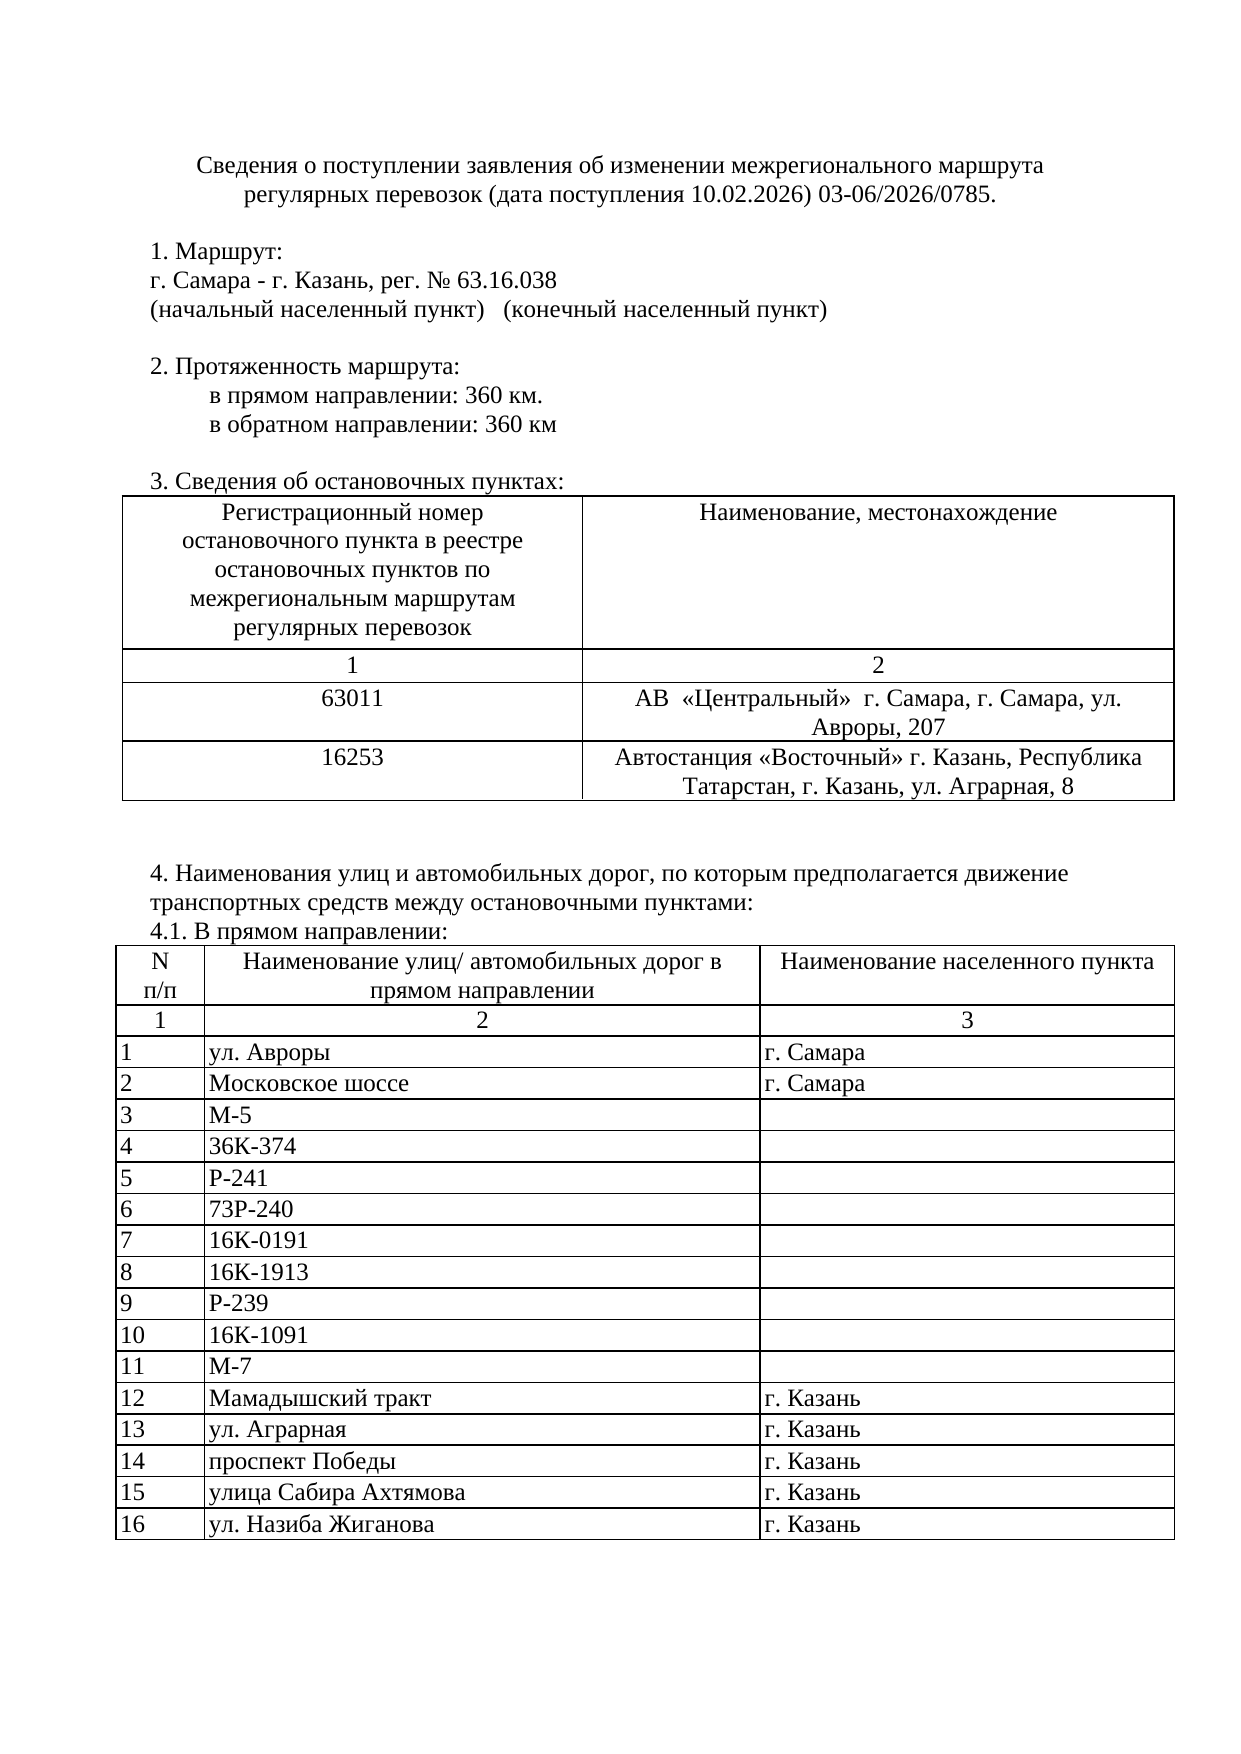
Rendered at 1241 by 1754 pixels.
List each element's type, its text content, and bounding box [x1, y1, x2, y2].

table_cell Р-241 [205, 1163, 759, 1193]
text Сведения о поступлении заявления об изменении межрегионального маршрута регулярных перевозок (дата поступления 10.02.2026) 03-06/2026/0785. [150, 150, 1090, 207]
table_cell 15 [117, 1477, 204, 1507]
table_cell 16253 [123, 742, 582, 799]
table_cell г. Самара [761, 1068, 1174, 1098]
table_cell [761, 1163, 1174, 1193]
table_cell 2 [583, 650, 1173, 681]
table_cell 14 [117, 1446, 204, 1476]
table_cell 16 [117, 1509, 204, 1539]
table_cell 16К-1091 [205, 1320, 759, 1350]
table_cell 36К-374 [205, 1131, 759, 1161]
table_header Наименование населенного пункта [761, 946, 1174, 1004]
table_cell [761, 1352, 1174, 1381]
table_cell г. Самара [761, 1037, 1174, 1067]
text 3. Сведения об остановочных пунктах: [150, 466, 1090, 495]
table_cell г. Казань [761, 1509, 1174, 1539]
table_cell 16К-1913 [205, 1257, 759, 1287]
table_cell Московское шоссе [205, 1068, 759, 1098]
text в прямом направлении: 360 км. [150, 380, 1090, 409]
table_cell 73Р-240 [205, 1194, 759, 1224]
table_cell Мамадышский тракт [205, 1383, 759, 1413]
table_cell г. Казань [761, 1383, 1174, 1413]
table_cell 11 [117, 1352, 204, 1381]
table_cell 9 [117, 1289, 204, 1318]
table_cell [761, 1100, 1174, 1130]
table_header Регистрационный номер остановочного пункта в реестре остановочных пунктов по межрегиональным маршрутам регулярных перевозок [123, 497, 582, 648]
table_cell [761, 1289, 1174, 1318]
table_cell г. Казань [761, 1446, 1174, 1476]
text г. Самара - г. Казань, рег. № 63.16.038 [150, 265, 1090, 294]
table_header Наименование, местонахождение [583, 497, 1173, 648]
table_cell 2 [205, 1006, 759, 1035]
table_cell Р-239 [205, 1289, 759, 1318]
table_cell улица Сабира Ахтямова [205, 1477, 759, 1507]
text (начальный населенный пункт) (конечный населенный пункт) [150, 294, 1090, 322]
table_cell 13 [117, 1415, 204, 1444]
table_cell 1 [117, 1037, 204, 1067]
text 4.1. В прямом направлении: [150, 916, 1090, 945]
table_cell М-7 [205, 1352, 759, 1381]
text 1. Маршрут: [150, 236, 1090, 265]
table_cell 10 [117, 1320, 204, 1350]
table_cell [761, 1226, 1174, 1256]
table_cell ул. Назиба Жиганова [205, 1509, 759, 1539]
table_cell 3 [117, 1100, 204, 1130]
table_header Наименование улиц/ автомобильных дорог в прямом направлении [205, 946, 759, 1004]
table_cell 2 [117, 1068, 204, 1098]
table_cell 1 [117, 1006, 204, 1035]
table_cell [761, 1257, 1174, 1287]
table_cell г. Казань [761, 1415, 1174, 1444]
table_cell [761, 1194, 1174, 1224]
table_cell 8 [117, 1257, 204, 1287]
text 4. Наименования улиц и автомобильных дорог, по которым предполагается движение транспортных средств между остановочными пунктами: [150, 858, 1090, 916]
table_cell проспект Победы [205, 1446, 759, 1476]
table_cell 6 [117, 1194, 204, 1224]
table_cell [761, 1320, 1174, 1350]
table_cell ул. Аграрная [205, 1415, 759, 1444]
table_cell 63011 [123, 683, 582, 740]
table_cell г. Казань [761, 1477, 1174, 1507]
table_cell 12 [117, 1383, 204, 1413]
table_cell [761, 1131, 1174, 1161]
text в обратном направлении: 360 км [150, 409, 1090, 437]
text 2. Протяженность маршрута: [150, 351, 1090, 380]
table_cell ул. Авроры [205, 1037, 759, 1067]
table_header N п/п [117, 946, 204, 1004]
table_cell М-5 [205, 1100, 759, 1130]
table_cell 3 [761, 1006, 1174, 1035]
table_cell Автостанция «Восточный» г. Казань, Республика Татарстан, г. Казань, ул. Аграрная, 8 [583, 742, 1173, 799]
table_cell 4 [117, 1131, 204, 1161]
table_cell 5 [117, 1163, 204, 1193]
table_cell 1 [123, 650, 582, 681]
table_cell 7 [117, 1226, 204, 1256]
table_cell АВ «Центральный» г. Самара, г. Самара, ул. Авроры, 207 [583, 683, 1173, 740]
table_cell 16К-0191 [205, 1226, 759, 1256]
